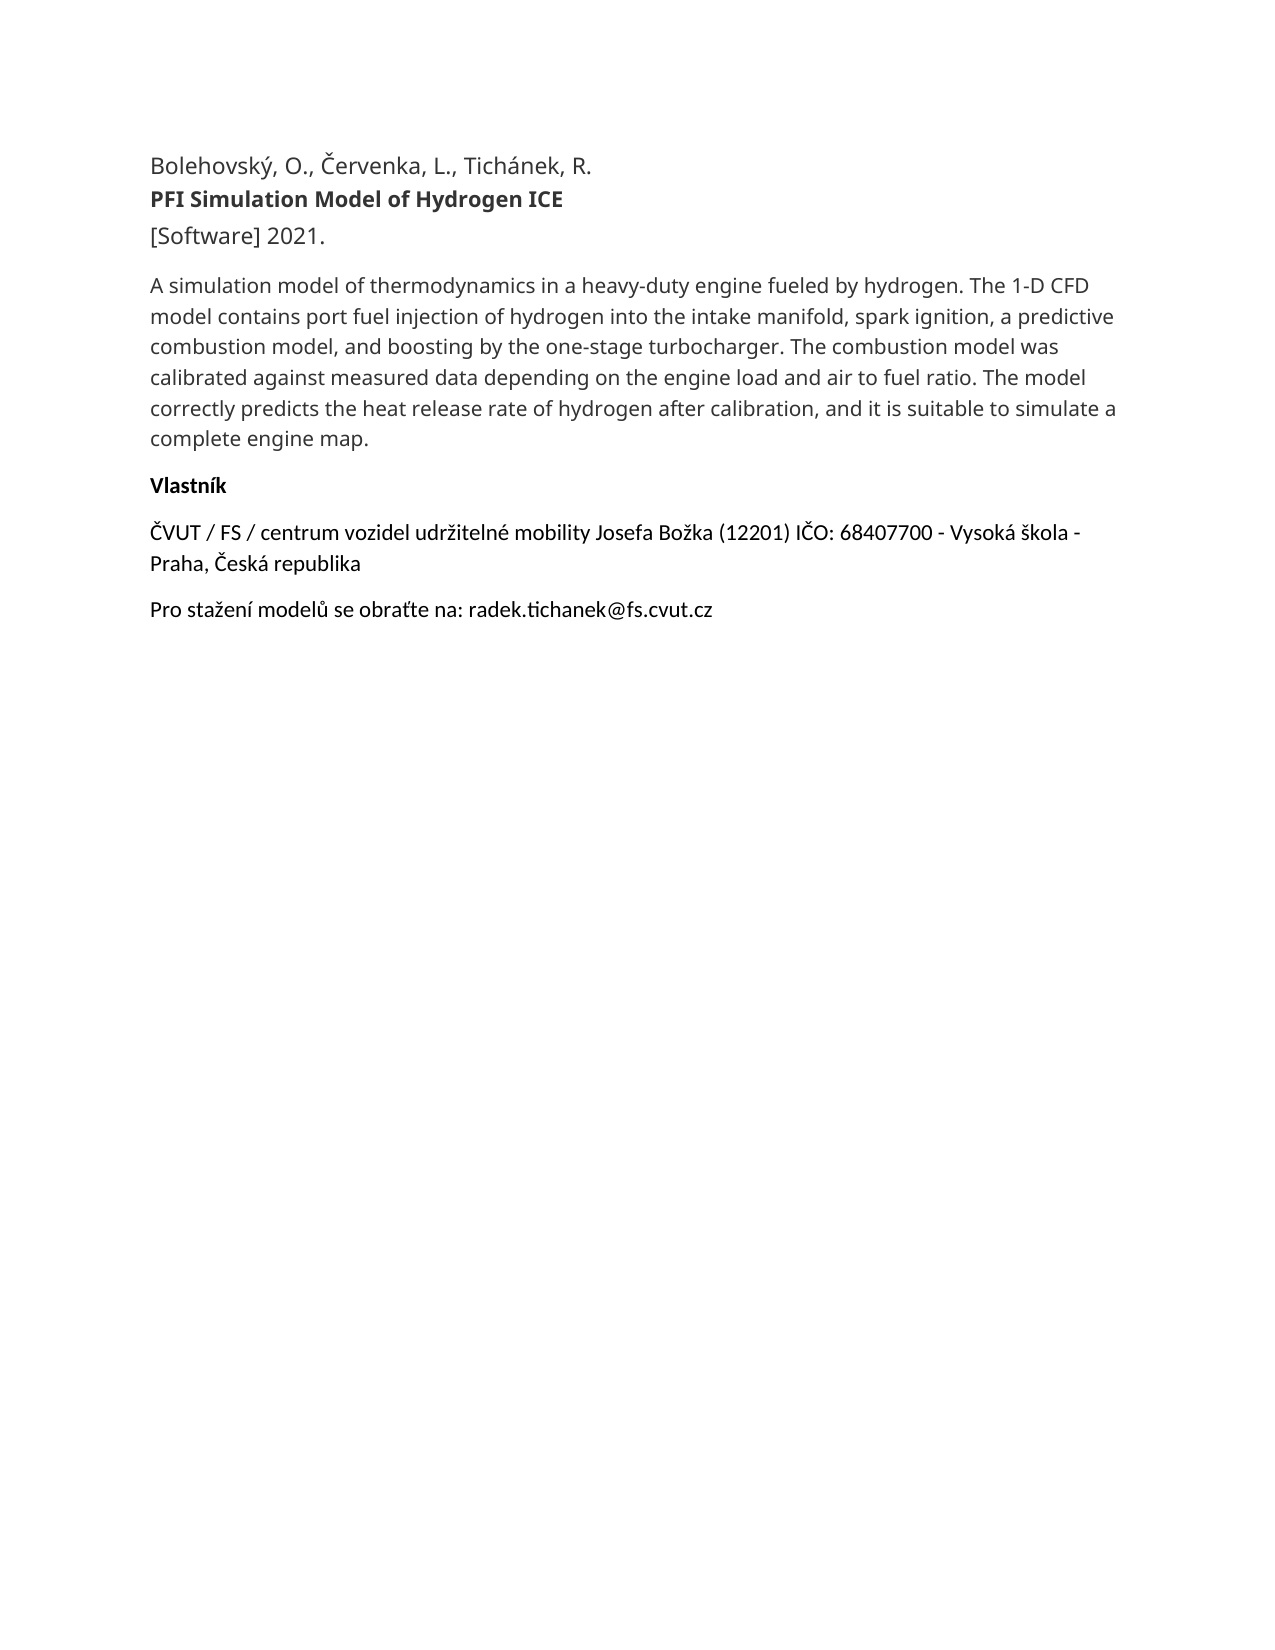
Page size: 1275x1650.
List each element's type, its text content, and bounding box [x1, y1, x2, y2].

text Pro stažení modelů se obraťte na: radek.tichanek@fs.cvut.cz [150, 596, 1125, 624]
text A simulation model of thermodynamics in a heavy-duty engine fueled by hydrogen. The 1-D CFD model contains port fuel injection of hydrogen into the intake manifold, spark ignition, a predictive combustion model, and boosting by the one-stage turbocharger. The combustion model was calibrated against measured data depending on the engine load and air to fuel ratio. The model correctly predicts the heat release rate of hydrogen after calibration, and it is suitable to simulate a complete engine map. [150, 271, 1125, 453]
text Vlastník [150, 472, 1125, 500]
text ČVUT / FS / centrum vozidel udržitelné mobility Josefa Božka (12201) IČO: 68407700 - Vysoká škola - Praha, Česká republika [150, 518, 1125, 577]
text Bolehovský, O., Červenka, L., Tichánek, R. PFI Simulation Model of Hydrogen ICE [Software] 2021. [150, 150, 1125, 252]
